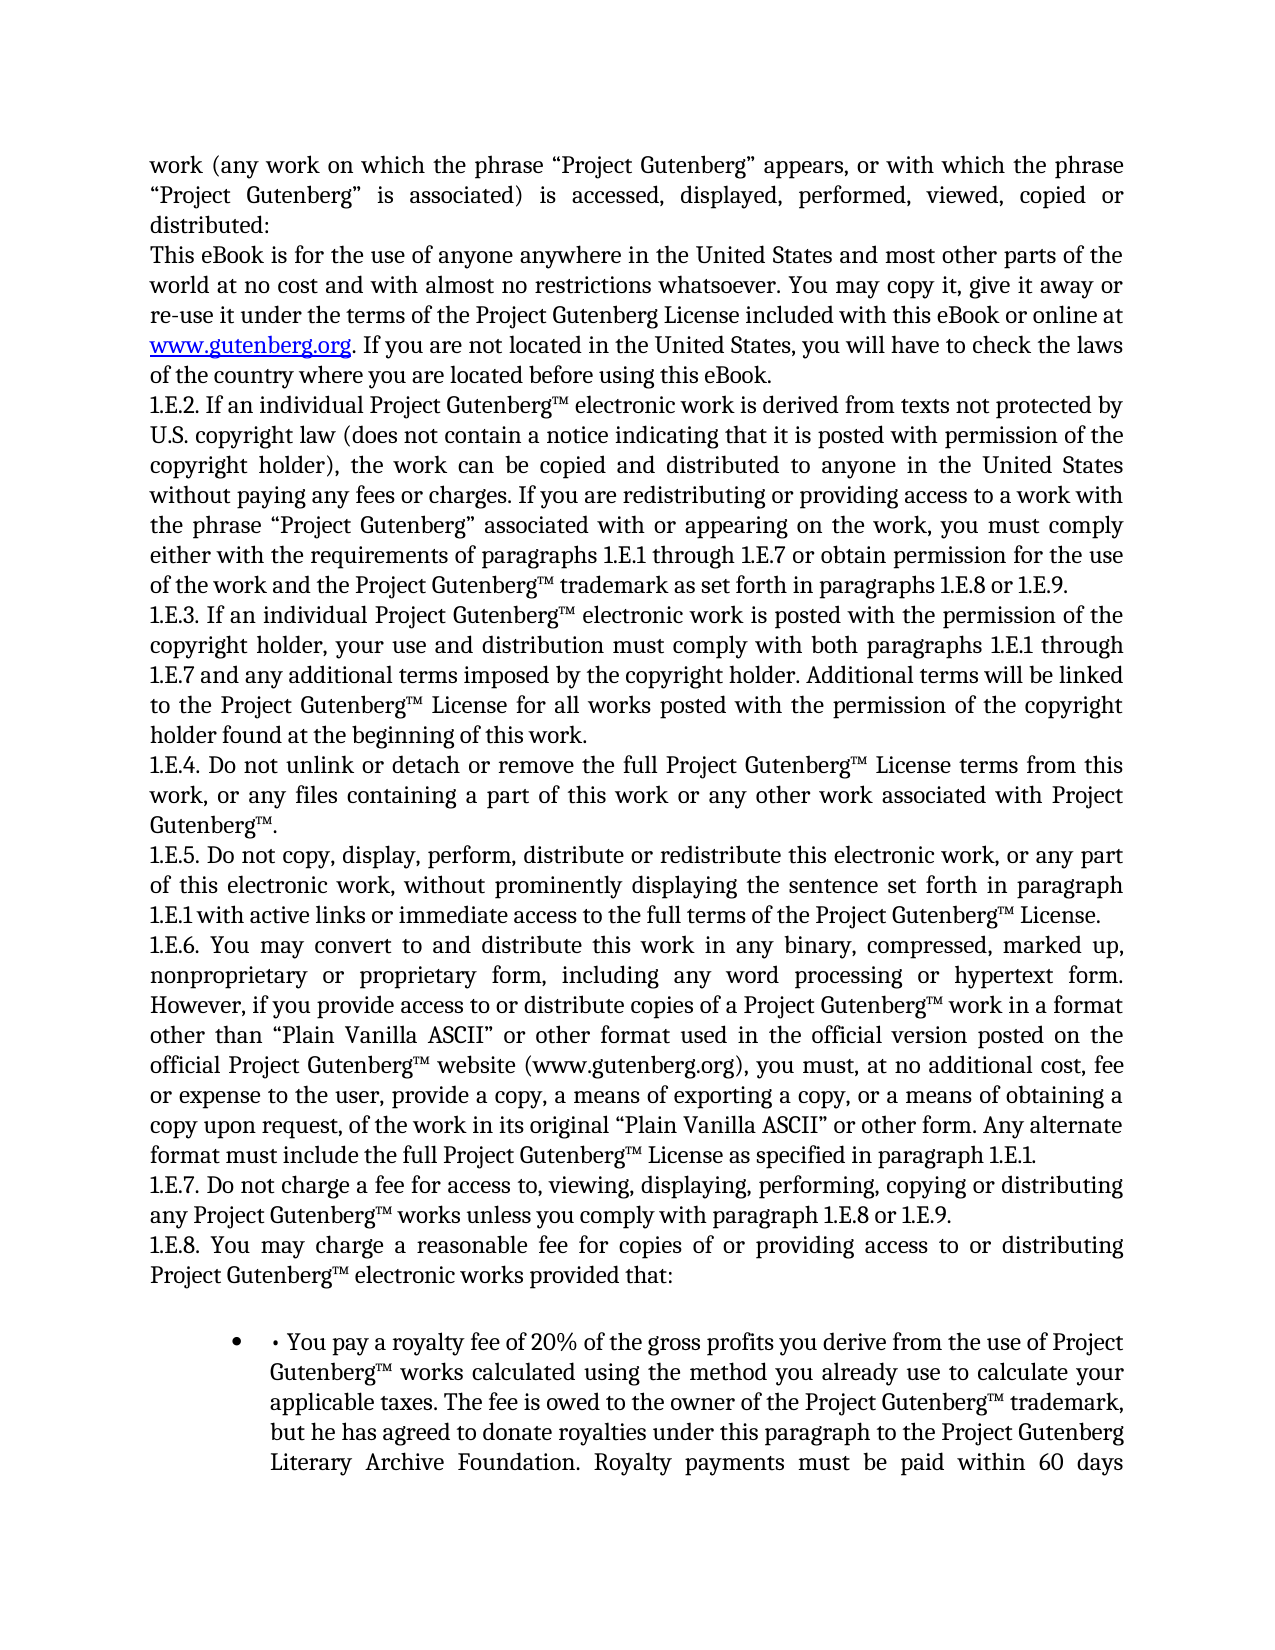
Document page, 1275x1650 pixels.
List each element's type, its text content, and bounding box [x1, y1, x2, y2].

text 1.E.5. Do not copy, display, perform, distribute or redistribute this electronic work, or any part of this electronic work, without prominently displaying the sentence set forth in paragraph 1.E.1 with active links or immediate access to the full terms of the Project Gutenberg™ License. [150, 840, 1125, 930]
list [232, 1326, 1125, 1476]
text This eBook is for the use of anyone anywhere in the United States and most other parts of the world at no cost and with almost no restrictions whatsoever. You may copy it, give it away or re-use it under the terms of the Project Gutenberg License included with this eBook or online at www.gutenberg.org. If you are not located in the United States, you will have to check the laws of the country where you are located before using this eBook. [150, 240, 1125, 390]
text 1.E.7. Do not charge a fee for access to, viewing, displaying, performing, copying or distributing any Project Gutenberg™ works unless you comply with paragraph 1.E.8 or 1.E.9. [150, 1170, 1125, 1230]
text 1.E.6. You may convert to and distribute this work in any binary, compressed, marked up, nonproprietary or proprietary form, including any word processing or hypertext form. However, if you provide access to or distribute copies of a Project Gutenberg™ work in a format other than “Plain Vanilla ASCII” or other format used in the official version posted on the official Project Gutenberg™ website (www.gutenberg.org), you must, at no additional cost, fee or expense to the user, provide a copy, a means of exporting a copy, or a means of obtaining a copy upon request, of the work in its original “Plain Vanilla ASCII” or other form. Any alternate format must include the full Project Gutenberg™ License as specified in paragraph 1.E.1. [150, 930, 1125, 1170]
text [150, 150, 1125, 240]
text 1.E.2. If an individual Project Gutenberg™ electronic work is derived from texts not protected by U.S. copyright law (does not contain a notice indicating that it is posted with permission of the copyright holder), the work can be copied and distributed to anyone in the United States without paying any fees or charges. If you are redistributing or providing access to a work with the phrase “Project Gutenberg” associated with or appearing on the work, you must comply either with the requirements of paragraphs 1.E.1 through 1.E.7 or obtain permission for the use of the work and the Project Gutenberg™ trademark as set forth in paragraphs 1.E.8 or 1.E.9. [150, 390, 1125, 600]
text 1.E.4. Do not unlink or detach or remove the full Project Gutenberg™ License terms from this work, or any files containing a part of this work or any other work associated with Project Gutenberg™. [150, 750, 1125, 840]
text 1.E.3. If an individual Project Gutenberg™ electronic work is posted with the permission of the copyright holder, your use and distribution must comply with both paragraphs 1.E.1 through 1.E.7 and any additional terms imposed by the copyright holder. Additional terms will be linked to the Project Gutenberg™ License for all works posted with the permission of the copyright holder found at the beginning of this work. [150, 600, 1125, 750]
text 1.E.8. You may charge a reasonable fee for copies of or providing access to or distributing Project Gutenberg™ electronic works provided that: [150, 1230, 1125, 1290]
